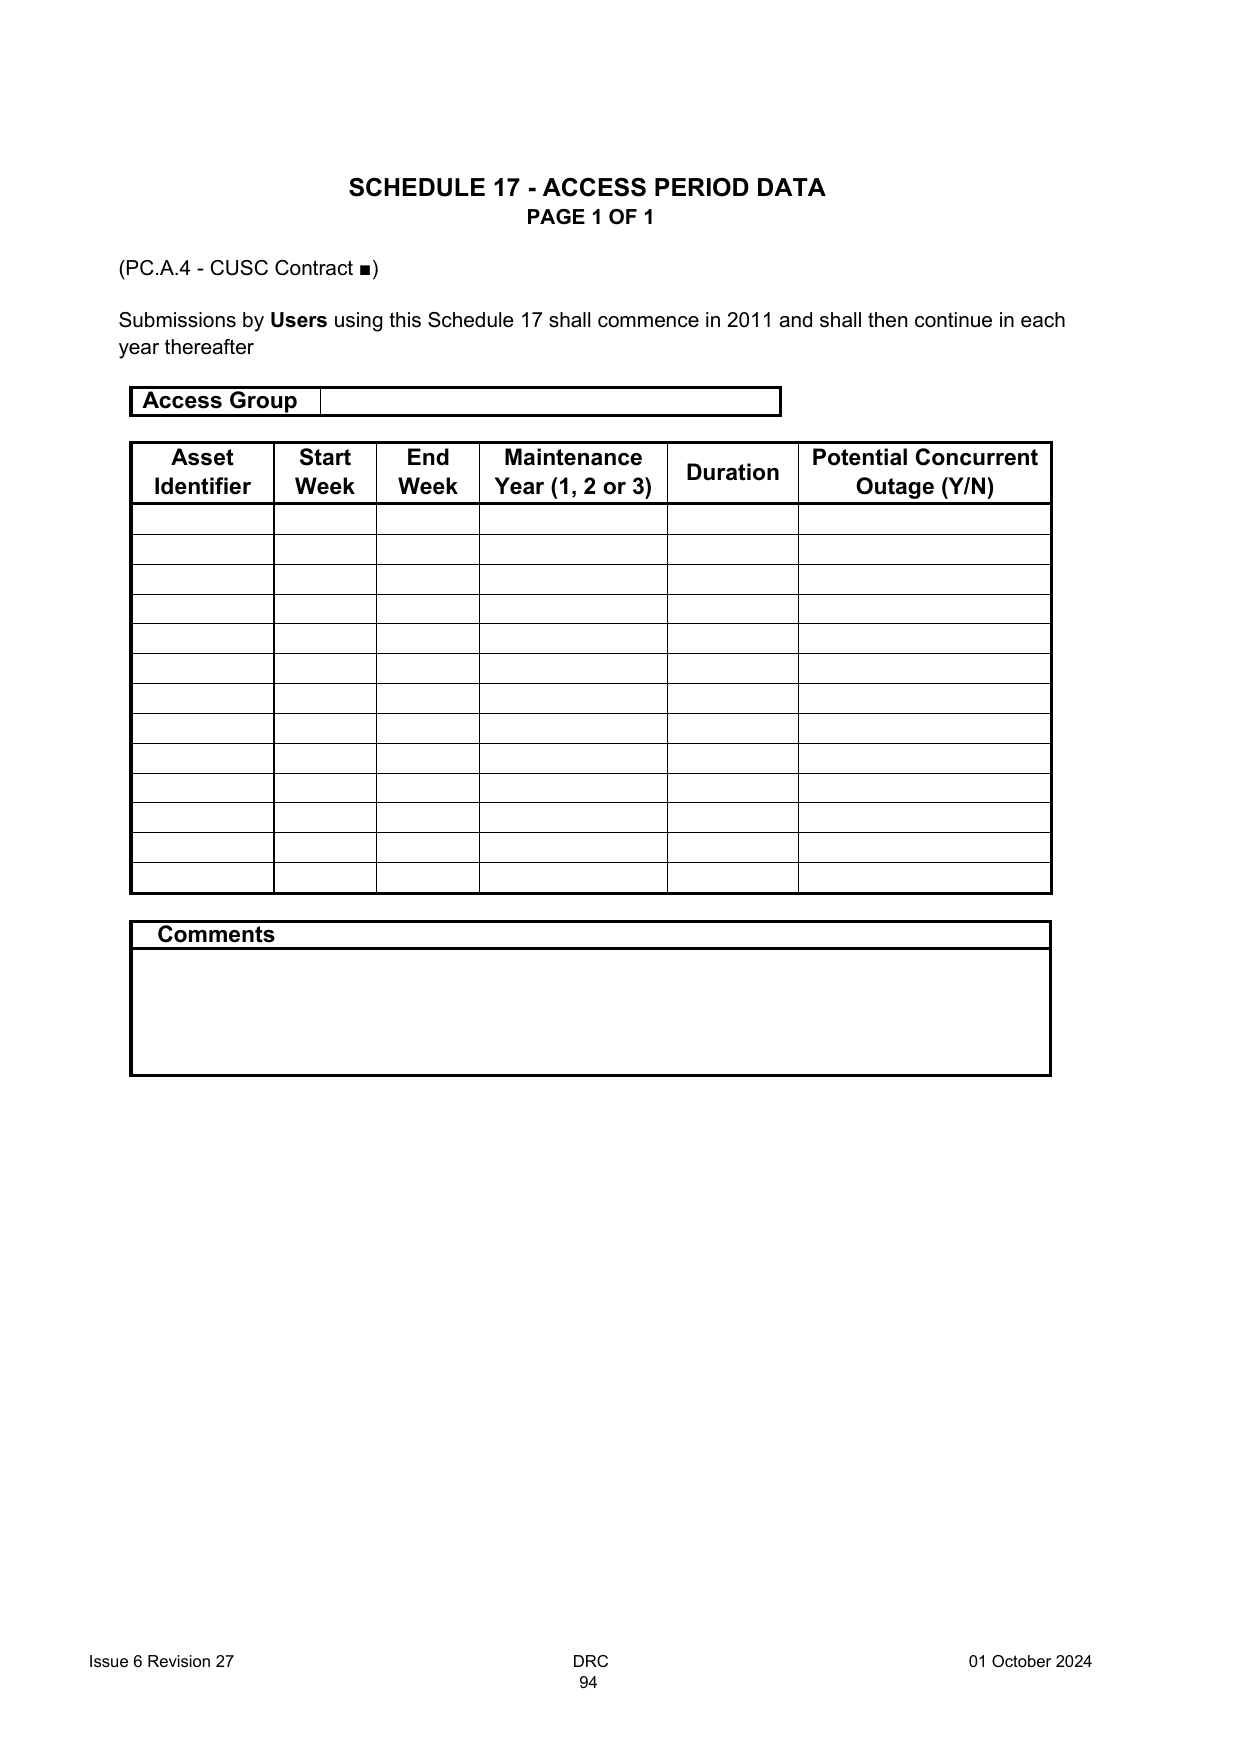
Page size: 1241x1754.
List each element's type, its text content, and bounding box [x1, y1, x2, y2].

text Submissions by Users using this Schedule 17 shall commence in 2011 and shall then continue in each year thereafter [118, 308, 1092, 358]
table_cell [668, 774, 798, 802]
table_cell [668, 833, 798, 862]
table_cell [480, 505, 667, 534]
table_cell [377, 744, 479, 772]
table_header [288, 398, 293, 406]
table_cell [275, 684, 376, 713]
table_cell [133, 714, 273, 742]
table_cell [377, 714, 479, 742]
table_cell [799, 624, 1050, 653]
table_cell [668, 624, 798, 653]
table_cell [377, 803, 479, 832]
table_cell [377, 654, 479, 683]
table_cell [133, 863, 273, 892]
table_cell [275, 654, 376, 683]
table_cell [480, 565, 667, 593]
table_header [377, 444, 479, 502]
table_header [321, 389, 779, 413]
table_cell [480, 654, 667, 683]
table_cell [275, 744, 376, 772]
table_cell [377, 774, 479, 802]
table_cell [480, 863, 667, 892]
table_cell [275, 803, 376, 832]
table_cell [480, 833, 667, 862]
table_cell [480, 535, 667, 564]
text SCHEDULE 17 - ACCESS PERIOD DATA [89, 173, 1092, 202]
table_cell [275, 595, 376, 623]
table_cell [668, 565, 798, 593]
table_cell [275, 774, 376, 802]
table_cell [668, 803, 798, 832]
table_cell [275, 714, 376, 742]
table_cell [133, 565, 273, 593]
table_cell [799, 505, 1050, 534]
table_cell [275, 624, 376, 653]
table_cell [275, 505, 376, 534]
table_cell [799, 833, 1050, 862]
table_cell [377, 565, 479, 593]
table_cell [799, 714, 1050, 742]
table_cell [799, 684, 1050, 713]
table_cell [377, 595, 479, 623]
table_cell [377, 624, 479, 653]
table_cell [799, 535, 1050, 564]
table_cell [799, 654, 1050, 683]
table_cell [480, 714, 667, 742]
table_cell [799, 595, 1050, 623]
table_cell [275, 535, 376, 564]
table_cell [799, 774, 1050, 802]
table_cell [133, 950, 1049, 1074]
text PAGE 1 OF 1 [89, 204, 1092, 228]
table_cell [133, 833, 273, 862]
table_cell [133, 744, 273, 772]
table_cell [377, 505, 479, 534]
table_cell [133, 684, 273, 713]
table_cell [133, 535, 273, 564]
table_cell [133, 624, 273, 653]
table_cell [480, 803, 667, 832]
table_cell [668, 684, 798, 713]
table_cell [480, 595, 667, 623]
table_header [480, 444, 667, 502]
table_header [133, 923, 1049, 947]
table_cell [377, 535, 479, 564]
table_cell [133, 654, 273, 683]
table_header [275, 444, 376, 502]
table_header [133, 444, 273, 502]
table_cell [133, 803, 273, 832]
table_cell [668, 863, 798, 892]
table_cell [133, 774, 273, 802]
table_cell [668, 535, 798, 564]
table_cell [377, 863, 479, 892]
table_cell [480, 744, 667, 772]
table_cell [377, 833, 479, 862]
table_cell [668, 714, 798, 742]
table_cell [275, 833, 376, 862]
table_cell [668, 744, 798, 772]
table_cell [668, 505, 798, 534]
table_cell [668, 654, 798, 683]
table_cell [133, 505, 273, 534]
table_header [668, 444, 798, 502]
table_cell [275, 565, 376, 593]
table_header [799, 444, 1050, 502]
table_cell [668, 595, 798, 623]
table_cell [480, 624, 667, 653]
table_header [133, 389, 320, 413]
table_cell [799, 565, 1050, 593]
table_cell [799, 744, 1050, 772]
text (PC.A.4 - CUSC Contract ■) [118, 256, 1092, 279]
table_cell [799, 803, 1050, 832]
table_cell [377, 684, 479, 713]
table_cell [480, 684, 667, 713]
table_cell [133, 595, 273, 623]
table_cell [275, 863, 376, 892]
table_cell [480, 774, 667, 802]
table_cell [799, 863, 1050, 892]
